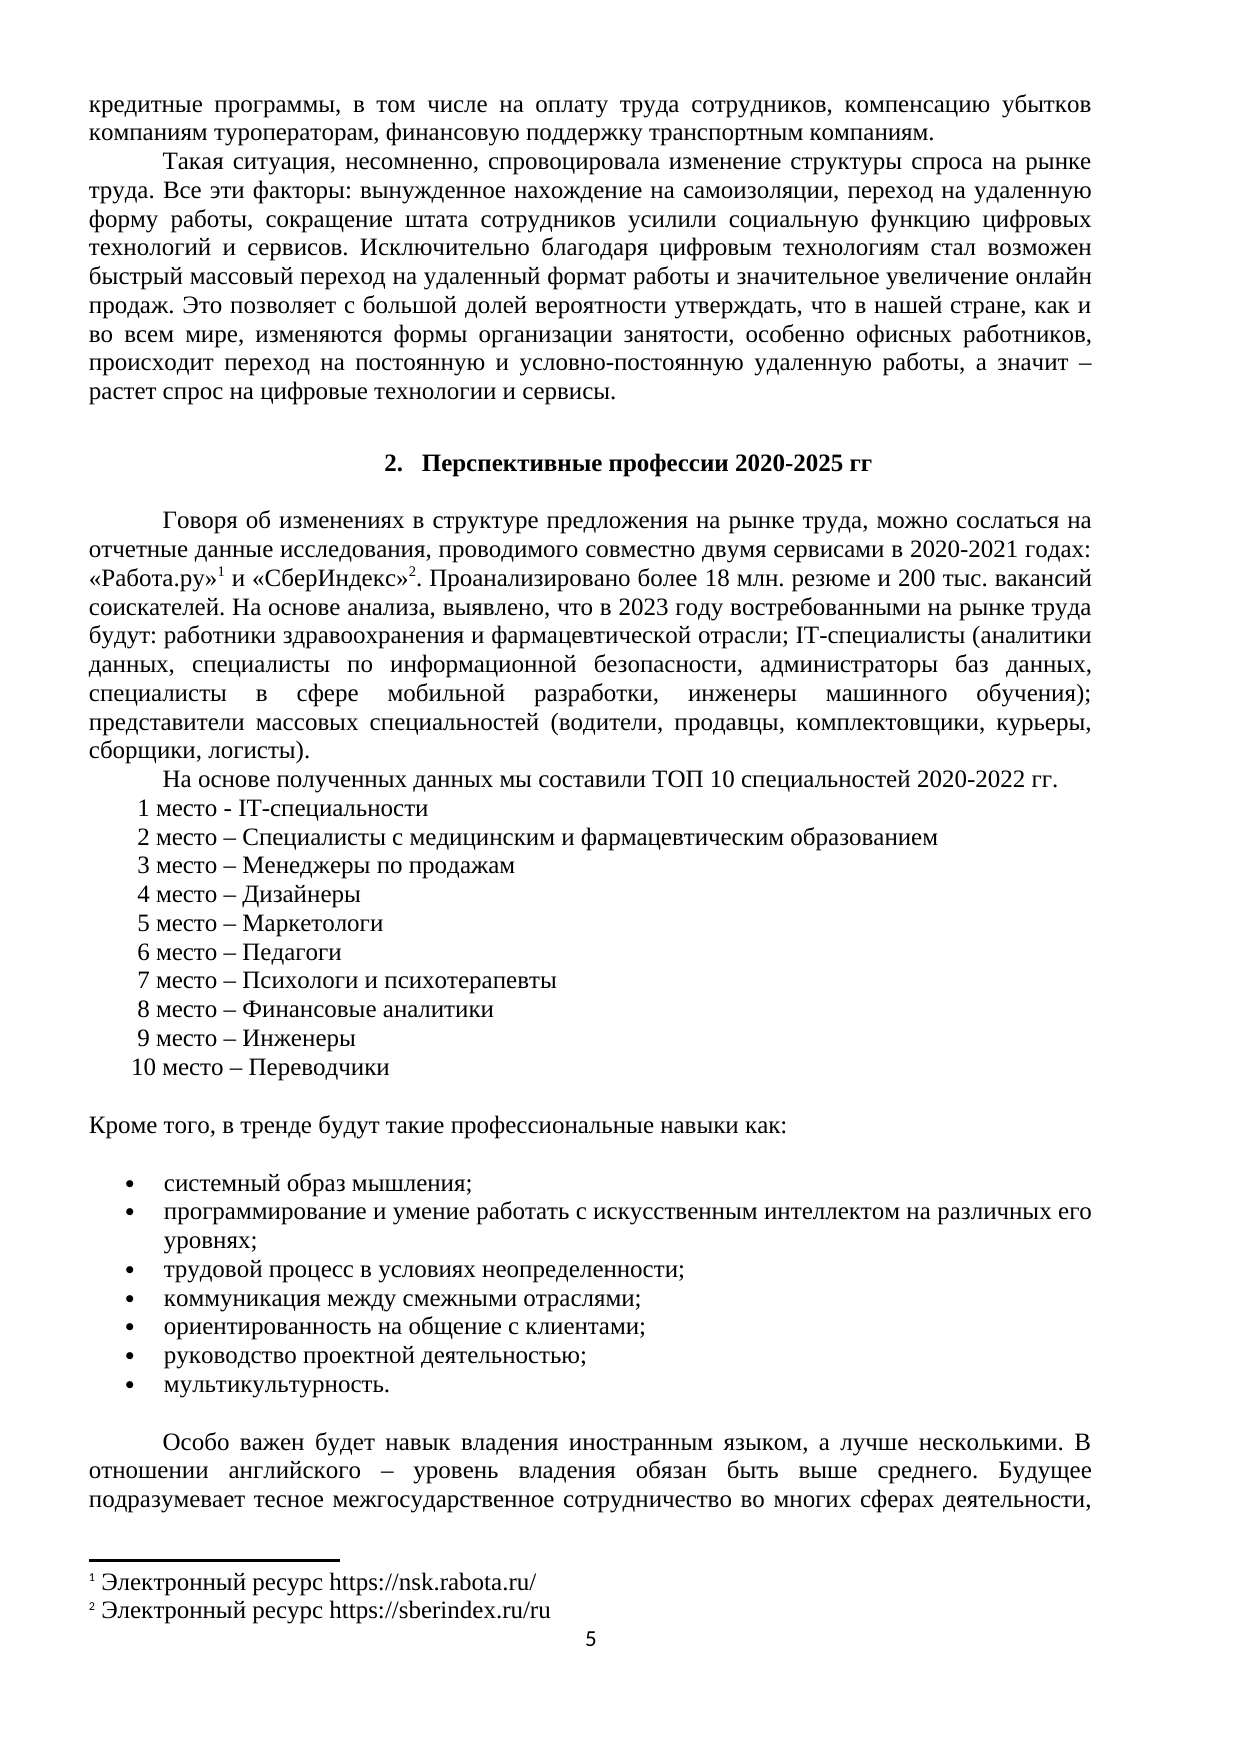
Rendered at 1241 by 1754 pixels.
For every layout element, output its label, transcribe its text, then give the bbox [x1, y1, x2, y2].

text 3 место – Менеджеры по продажам [118, 851, 1092, 879]
text 2 место – Специалисты с медицинским и фармацевтическим образованием [118, 822, 1092, 851]
list программирование и умение работать с искусственным интеллектом на различных его уровнях; [126, 1196, 1092, 1254]
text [89, 1427, 1092, 1513]
list ориентированность на общение с клиентами; [126, 1311, 1092, 1340]
list коммуникация между смежными отраслями; [126, 1283, 1092, 1311]
list Перспективные профессии 2020-2025 гг [164, 448, 1092, 477]
text 10 место – Переводчики [118, 1052, 1092, 1081]
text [89, 89, 1092, 146]
text 4 место – Дизайнеры [118, 879, 1092, 908]
text 6 место – Педагоги [118, 937, 1092, 966]
text 5 место – Маркетологи [118, 908, 1092, 937]
text Такая ситуация, несомненно, спровоцировала изменение структуры спроса на рынке труда. Все эти факторы: вынужденное нахождение на самоизоляции, переход на удаленную форму работы, сокращение штата сотрудников усилили социальную функцию цифровых технологий и сервисов. Исключительно благодаря цифровым технологиям стал возможен быстрый массовый переход на удаленный формат работы и значительное увеличение онлайн продаж. Это позволяет с большой долей вероятности утверждать, что в нашей стране, как и во всем мире, изменяются формы организации занятости, особенно офисных работников, происходит переход на постоянную и условно-постоянную удаленную работы, а значит – растет спрос на цифровые технологии и сервисы. [89, 146, 1092, 405]
text Говоря об изменениях в структуре предложения на рынке труда, можно сослаться на отчетные данные исследования, проводимого совместно двумя сервисами в 2020-2021 годах: «Работа.ру» и «СберИндекс». Проанализировано более 18 млн. резюме и 200 тыс. вакансий соискателей. На основе анализа, выявлено, что в 2023 году востребованными на рынке труда будут: работники здравоохранения и фармацевтической отрасли; IT-специалисты (аналитики данных, специалисты по информационной безопасности, администраторы баз данных, специалисты в сфере мобильной разработки, инженеры машинного обучения); представители массовых специальностей (водители, продавцы, комплектовщики, курьеры, сборщики, логисты). [89, 506, 1092, 764]
text На основе полученных данных мы составили ТОП 10 специальностей 2020-2022 гг. [89, 764, 1092, 793]
list руководство проектной деятельностью; [126, 1340, 1092, 1369]
text 9 место – Инженеры [118, 1023, 1092, 1052]
text 8 место – Финансовые аналитики [118, 994, 1092, 1023]
text Кроме того, в тренде будут такие профессиональные навыки как: [89, 1110, 1092, 1138]
list мультикультурность. [126, 1369, 1092, 1398]
text 7 место – Психологи и психотерапевты [118, 966, 1092, 994]
list трудовой процесс в условиях неопределенности; [126, 1254, 1092, 1283]
list системный образ мышления; [126, 1168, 1092, 1196]
text 1 место - IT-специальности [118, 793, 1092, 822]
